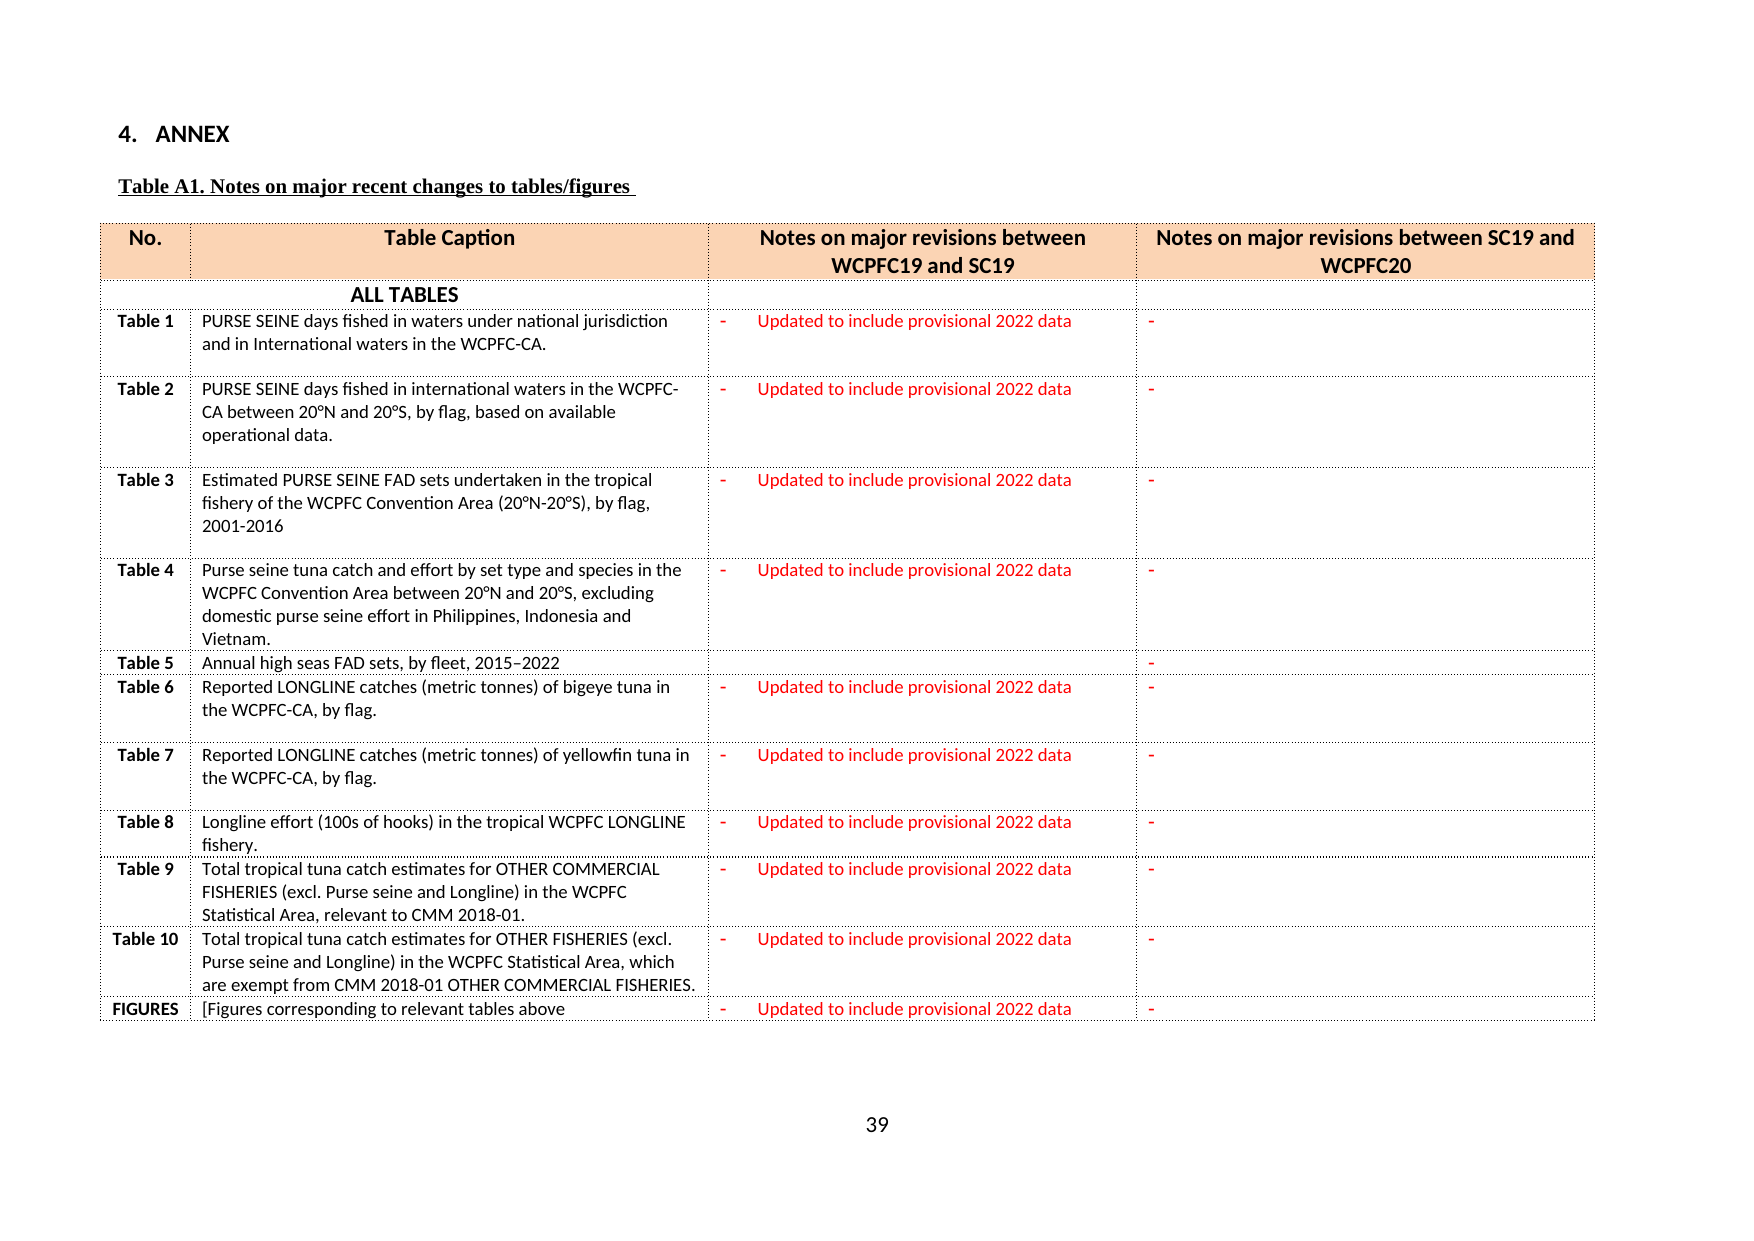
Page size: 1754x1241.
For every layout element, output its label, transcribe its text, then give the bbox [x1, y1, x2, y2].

table_cell Longline effort (100s of hooks) in the tropical WCPFC LONGLINE fishery. [191, 810, 709, 856]
table_cell Updated to include provisional 2022 data [709, 926, 1137, 996]
table_cell Purse seine tuna catch and effort by set type and species in the WCPFC Convention Area between 20°N and 20°S, excluding domestic purse seine effort in Philippines, Indonesia and Vietnam. [191, 558, 709, 650]
table_cell Updated to include provisional 2022 data [709, 674, 1137, 742]
table_cell Updated to include provisional 2022 data [709, 742, 1137, 809]
table_cell [709, 650, 1137, 674]
table_cell Updated to include provisional 2022 data [709, 996, 1137, 1020]
table_cell [1137, 467, 1595, 557]
table_cell [1137, 742, 1595, 809]
table_cell Table 7 [100, 742, 191, 809]
table_cell Table 4 [100, 558, 191, 650]
table_cell [1137, 558, 1595, 650]
table_cell Table 10 [100, 926, 191, 996]
table_cell [709, 280, 1137, 308]
table_cell Annual high seas FAD sets, by fleet, 2015–2022 [191, 650, 709, 674]
table_cell FIGURES [100, 996, 191, 1020]
table_cell PURSE SEINE days fished in waters under national jurisdiction and in International waters in the WCPFC-CA. [191, 309, 709, 376]
table_cell ALL TABLES [100, 280, 709, 308]
table_cell Table 9 [100, 856, 191, 926]
table_cell [1137, 856, 1595, 926]
table_cell Total tropical tuna catch estimates for OTHER FISHERIES (excl. Purse seine and Longline) in the WCPFC Statistical Area, which are exempt from CMM 2018-01 OTHER COMMERCIAL FISHERIES. [191, 926, 709, 996]
table_cell [1137, 674, 1595, 742]
table_cell PURSE SEINE days fished in international waters in the WCPFC-CA between 20°N and 20°S, by flag, based on available operational data. [191, 376, 709, 467]
table_cell Reported LONGLINE catches (metric tonnes) of bigeye tuna in the WCPFC-CA, by flag. [191, 674, 709, 742]
subtitle ANNEX [118, 118, 1636, 149]
table_cell [1137, 650, 1595, 674]
table_cell Updated to include provisional 2022 data [709, 309, 1137, 376]
subtitle Table A1. Notes on major recent changes to tables/figures [118, 174, 1636, 198]
table_cell [1137, 810, 1595, 856]
table_header Notes on major revisions between WCPFC19 and SC19 [709, 223, 1137, 279]
table_cell [Figures corresponding to relevant tables above [191, 996, 709, 1020]
table_cell Table 6 [100, 674, 191, 742]
table_header Table Caption [191, 223, 709, 279]
table_cell Table 5 [100, 650, 191, 674]
table_header Notes on major revisions between SC19 and WCPFC20 [1137, 223, 1595, 279]
table_header No. [100, 223, 191, 279]
table_cell Estimated PURSE SEINE FAD sets undertaken in the tropical fishery of the WCPFC Convention Area (20°N-20°S), by flag, 2001-2016 [191, 467, 709, 557]
table_cell [1137, 926, 1595, 996]
table_cell Updated to include provisional 2022 data [709, 376, 1137, 467]
table_cell [1137, 309, 1595, 376]
table_cell Total tropical tuna catch estimates for OTHER COMMERCIAL FISHERIES (excl. Purse seine and Longline) in the WCPFC Statistical Area, relevant to CMM 2018-01. [191, 856, 709, 926]
table_cell Updated to include provisional 2022 data [709, 558, 1137, 650]
table_cell Updated to include provisional 2022 data [709, 810, 1137, 856]
table_cell Table 1 [100, 309, 191, 376]
table_cell Table 3 [100, 467, 191, 557]
table_cell [1137, 280, 1595, 308]
table_cell Updated to include provisional 2022 data [709, 856, 1137, 926]
table_cell [1137, 996, 1595, 1020]
table_cell Updated to include provisional 2022 data [709, 467, 1137, 557]
table_cell Table 8 [100, 810, 191, 856]
table_cell Reported LONGLINE catches (metric tonnes) of yellowfin tuna in the WCPFC-CA, by flag. [191, 742, 709, 809]
table_cell Table 2 [100, 376, 191, 467]
table_cell [1137, 376, 1595, 467]
